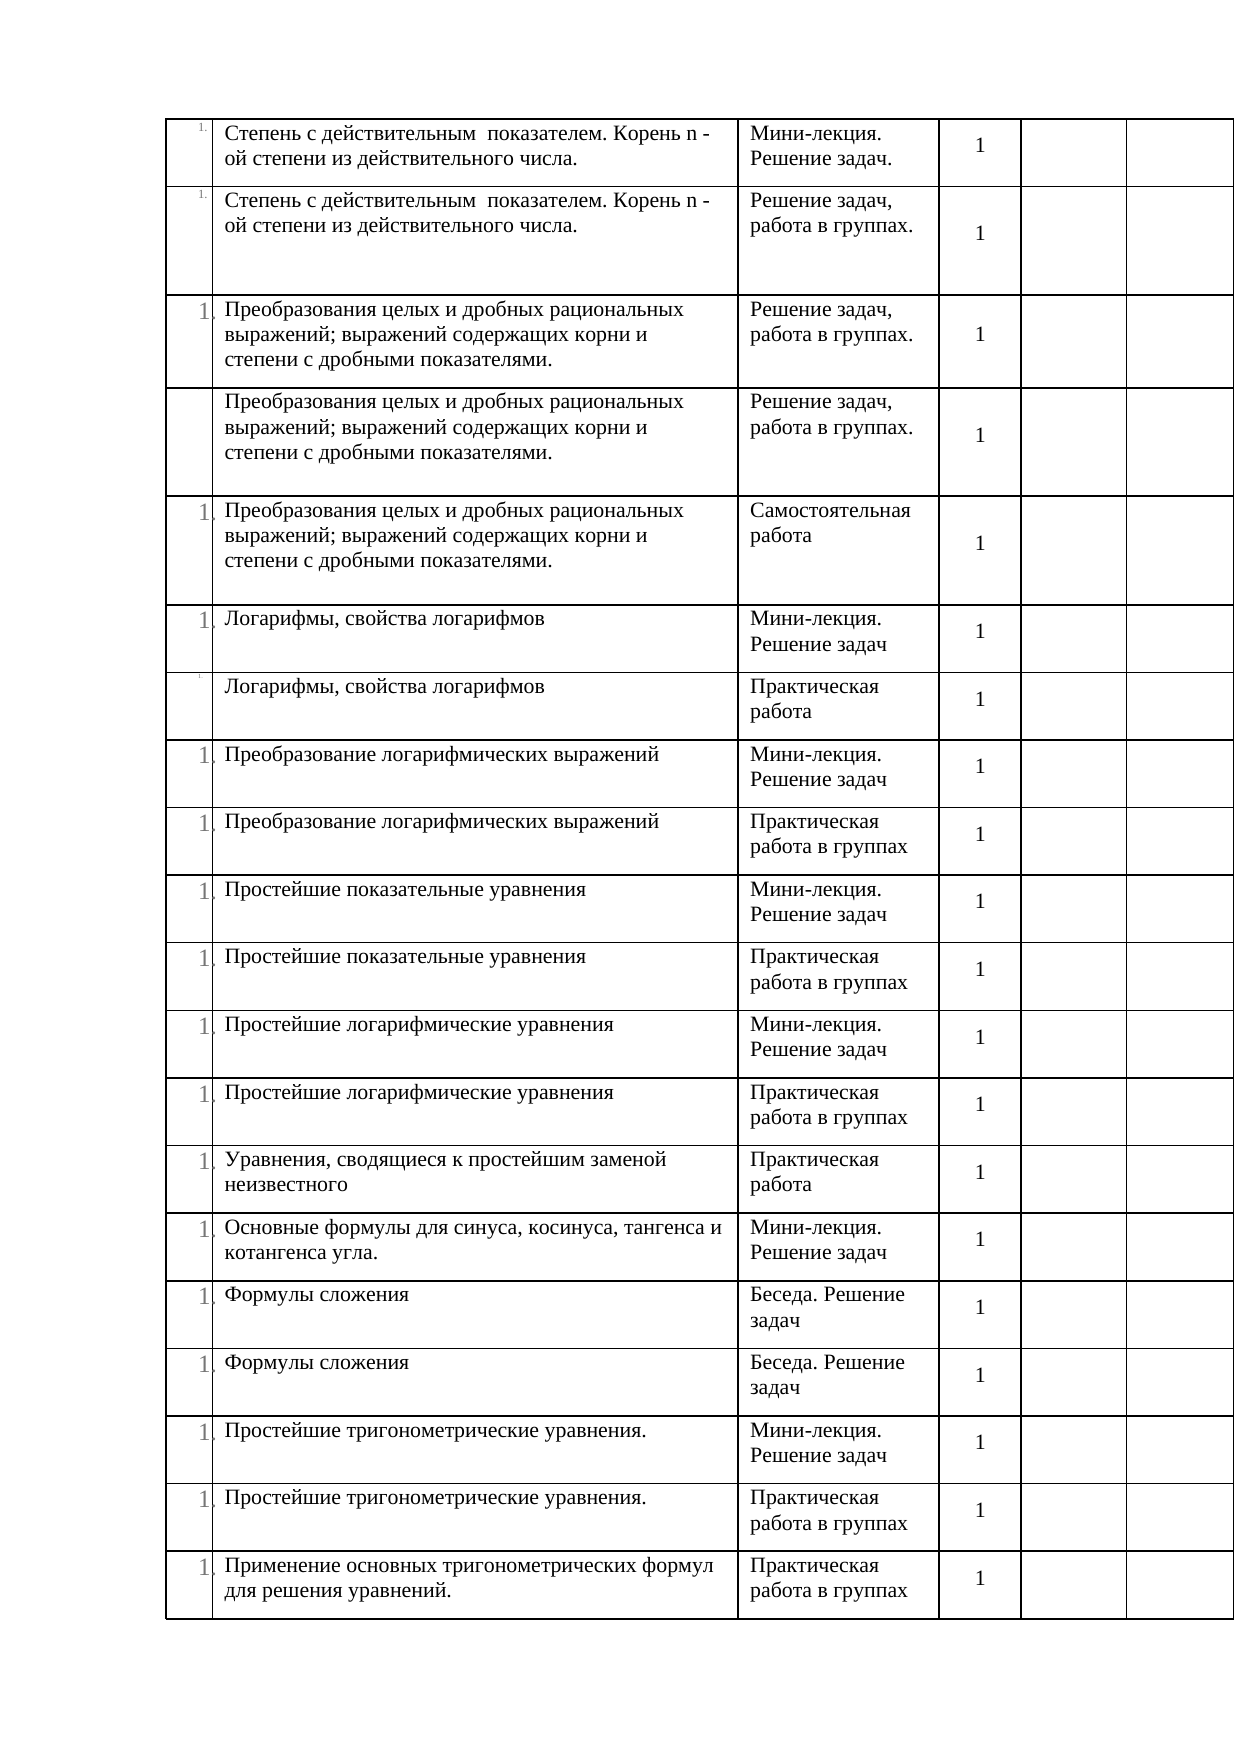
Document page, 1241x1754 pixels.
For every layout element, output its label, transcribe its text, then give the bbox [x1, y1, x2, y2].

table_cell [167, 1011, 212, 1077]
table_cell [1127, 1417, 1233, 1483]
table_cell Мини-лекция. Решение задач. [739, 120, 938, 186]
table_cell Мини-лекция. Решение задач [739, 876, 938, 942]
table_cell [167, 1349, 212, 1415]
table_cell 1 [940, 389, 1020, 495]
table_cell Беседа. Решение задач [739, 1282, 938, 1347]
table_cell Мини-лекция. Решение задач [739, 741, 938, 807]
table_cell [167, 1146, 212, 1212]
table_cell [1022, 1417, 1126, 1483]
table_cell Практическая работа в группах [739, 943, 938, 1009]
table_cell 1 [940, 1146, 1020, 1212]
table_cell [167, 497, 212, 604]
table_cell Простейшие показательные уравнения [213, 876, 737, 942]
table_cell [1022, 808, 1126, 874]
table_cell [1022, 1484, 1126, 1550]
table_cell Степень с действительным показателем. Корень n -ой степени из действительного числа. [213, 187, 737, 294]
table_cell [1127, 673, 1233, 739]
table_cell Мини-лекция. Решение задач [739, 1417, 938, 1483]
table_cell [1022, 1214, 1126, 1280]
table_cell 1 [940, 1011, 1020, 1077]
table_cell [1127, 1079, 1233, 1145]
table_cell [167, 120, 212, 186]
table_cell [1022, 1079, 1126, 1145]
table_cell [1127, 497, 1233, 604]
table_cell [1127, 1552, 1233, 1618]
table_cell [1022, 1282, 1126, 1347]
table_cell [1022, 1552, 1126, 1618]
table_cell [167, 808, 212, 874]
table_cell [1127, 943, 1233, 1009]
table_cell Решение задач, работа в группах. [739, 296, 938, 387]
table_cell 1 [940, 606, 1020, 671]
table_cell Практическая работа в группах [739, 1079, 938, 1145]
table_cell [167, 1079, 212, 1145]
table_cell [167, 943, 212, 1009]
table_cell [1127, 187, 1233, 294]
table_cell 1 [940, 1079, 1020, 1145]
table_cell [167, 673, 212, 739]
table_cell [1022, 943, 1126, 1009]
table_cell [1127, 741, 1233, 807]
table_cell Основные формулы для синуса, косинуса, тангенса и котангенса угла. [213, 1214, 737, 1280]
table_cell 1 [940, 497, 1020, 604]
table_cell [167, 389, 212, 495]
table_cell 1 [940, 1214, 1020, 1280]
table_cell [1022, 1146, 1126, 1212]
table_cell 1 [940, 187, 1020, 294]
table_cell [167, 296, 212, 387]
table_cell [1022, 1011, 1126, 1077]
table_cell [167, 741, 212, 807]
table_cell Беседа. Решение задач [739, 1349, 938, 1415]
table_cell Преобразование логарифмических выражений [213, 741, 737, 807]
table_cell 1 [940, 673, 1020, 739]
table_cell 1 [940, 876, 1020, 942]
table_cell [1127, 120, 1233, 186]
table_cell [167, 876, 212, 942]
table_cell [167, 1214, 212, 1280]
table_cell Мини-лекция. Решение задач [739, 1011, 938, 1077]
table_cell [1022, 741, 1126, 807]
table_cell [1022, 673, 1126, 739]
table_cell [1127, 808, 1233, 874]
table_cell [1022, 1349, 1126, 1415]
table_cell [1022, 497, 1126, 604]
table_cell 1 [940, 1484, 1020, 1550]
table_cell [1022, 389, 1126, 495]
table_cell [1127, 1349, 1233, 1415]
table_cell Уравнения, сводящиеся к простейшим заменой неизвестного [213, 1146, 737, 1212]
table_cell [167, 1282, 212, 1347]
table_cell Простейшие тригонометрические уравнения. [213, 1484, 737, 1550]
table_cell 1 [940, 1552, 1020, 1618]
table_cell Мини-лекция. Решение задач [739, 1214, 938, 1280]
table_cell Решение задач, работа в группах. [739, 389, 938, 495]
table_cell Практическая работа в группах [739, 808, 938, 874]
table_cell [1022, 296, 1126, 387]
table_cell Преобразования целых и дробных рациональных выражений; выражений содержащих корни и степени с дробными показателями. [213, 389, 737, 495]
table_cell [1127, 606, 1233, 671]
table_cell Мини-лекция. Решение задач [739, 606, 938, 671]
table_cell Практическая работа в группах [739, 1484, 938, 1550]
table_cell 1 [940, 296, 1020, 387]
table_cell Самостоятельная работа [739, 497, 938, 604]
table_cell 1 [940, 943, 1020, 1009]
table_cell [1022, 187, 1126, 294]
table_cell Практическая работа [739, 673, 938, 739]
table_cell [167, 187, 212, 294]
table_cell Степень с действительным показателем. Корень n -ой степени из действительного числа. [213, 120, 737, 186]
table_cell 1 [940, 741, 1020, 807]
table_cell Преобразование логарифмических выражений [213, 808, 737, 874]
table_cell 1 [940, 1282, 1020, 1347]
table_cell [167, 1417, 212, 1483]
table_cell Формулы сложения [213, 1349, 737, 1415]
table_cell Практическая работа в группах [739, 1552, 938, 1618]
table_cell Решение задач, работа в группах. [739, 187, 938, 294]
table_cell Простейшие показательные уравнения [213, 943, 737, 1009]
table_cell 1 [940, 1417, 1020, 1483]
table_cell Простейшие логарифмические уравнения [213, 1011, 737, 1077]
table_cell 1 [940, 808, 1020, 874]
table_cell [1127, 1282, 1233, 1347]
table_cell [1127, 389, 1233, 495]
table_cell Формулы сложения [213, 1282, 737, 1347]
table_cell 1 [940, 1349, 1020, 1415]
table_cell Логарифмы, свойства логарифмов [213, 606, 737, 671]
table_cell Простейшие тригонометрические уравнения. [213, 1417, 737, 1483]
table_cell [167, 606, 212, 671]
table_cell Простейшие логарифмические уравнения [213, 1079, 737, 1145]
table_cell [167, 1552, 212, 1618]
table_cell [1127, 1011, 1233, 1077]
table_cell Логарифмы, свойства логарифмов [213, 673, 737, 739]
table_cell [1127, 876, 1233, 942]
table_cell [1127, 296, 1233, 387]
table_cell Преобразования целых и дробных рациональных выражений; выражений содержащих корни и степени с дробными показателями. [213, 296, 737, 387]
table_cell [1127, 1214, 1233, 1280]
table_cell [213, 1552, 737, 1618]
table_cell Практическая работа [739, 1146, 938, 1212]
table_cell [167, 1484, 212, 1550]
table_cell [1127, 1146, 1233, 1212]
table_cell [1022, 606, 1126, 671]
table_cell Преобразования целых и дробных рациональных выражений; выражений содержащих корни и степени с дробными показателями. [213, 497, 737, 604]
table_cell 1 [940, 120, 1020, 186]
table_cell [1022, 120, 1126, 186]
table_cell [1127, 1484, 1233, 1550]
table_cell [1022, 876, 1126, 942]
